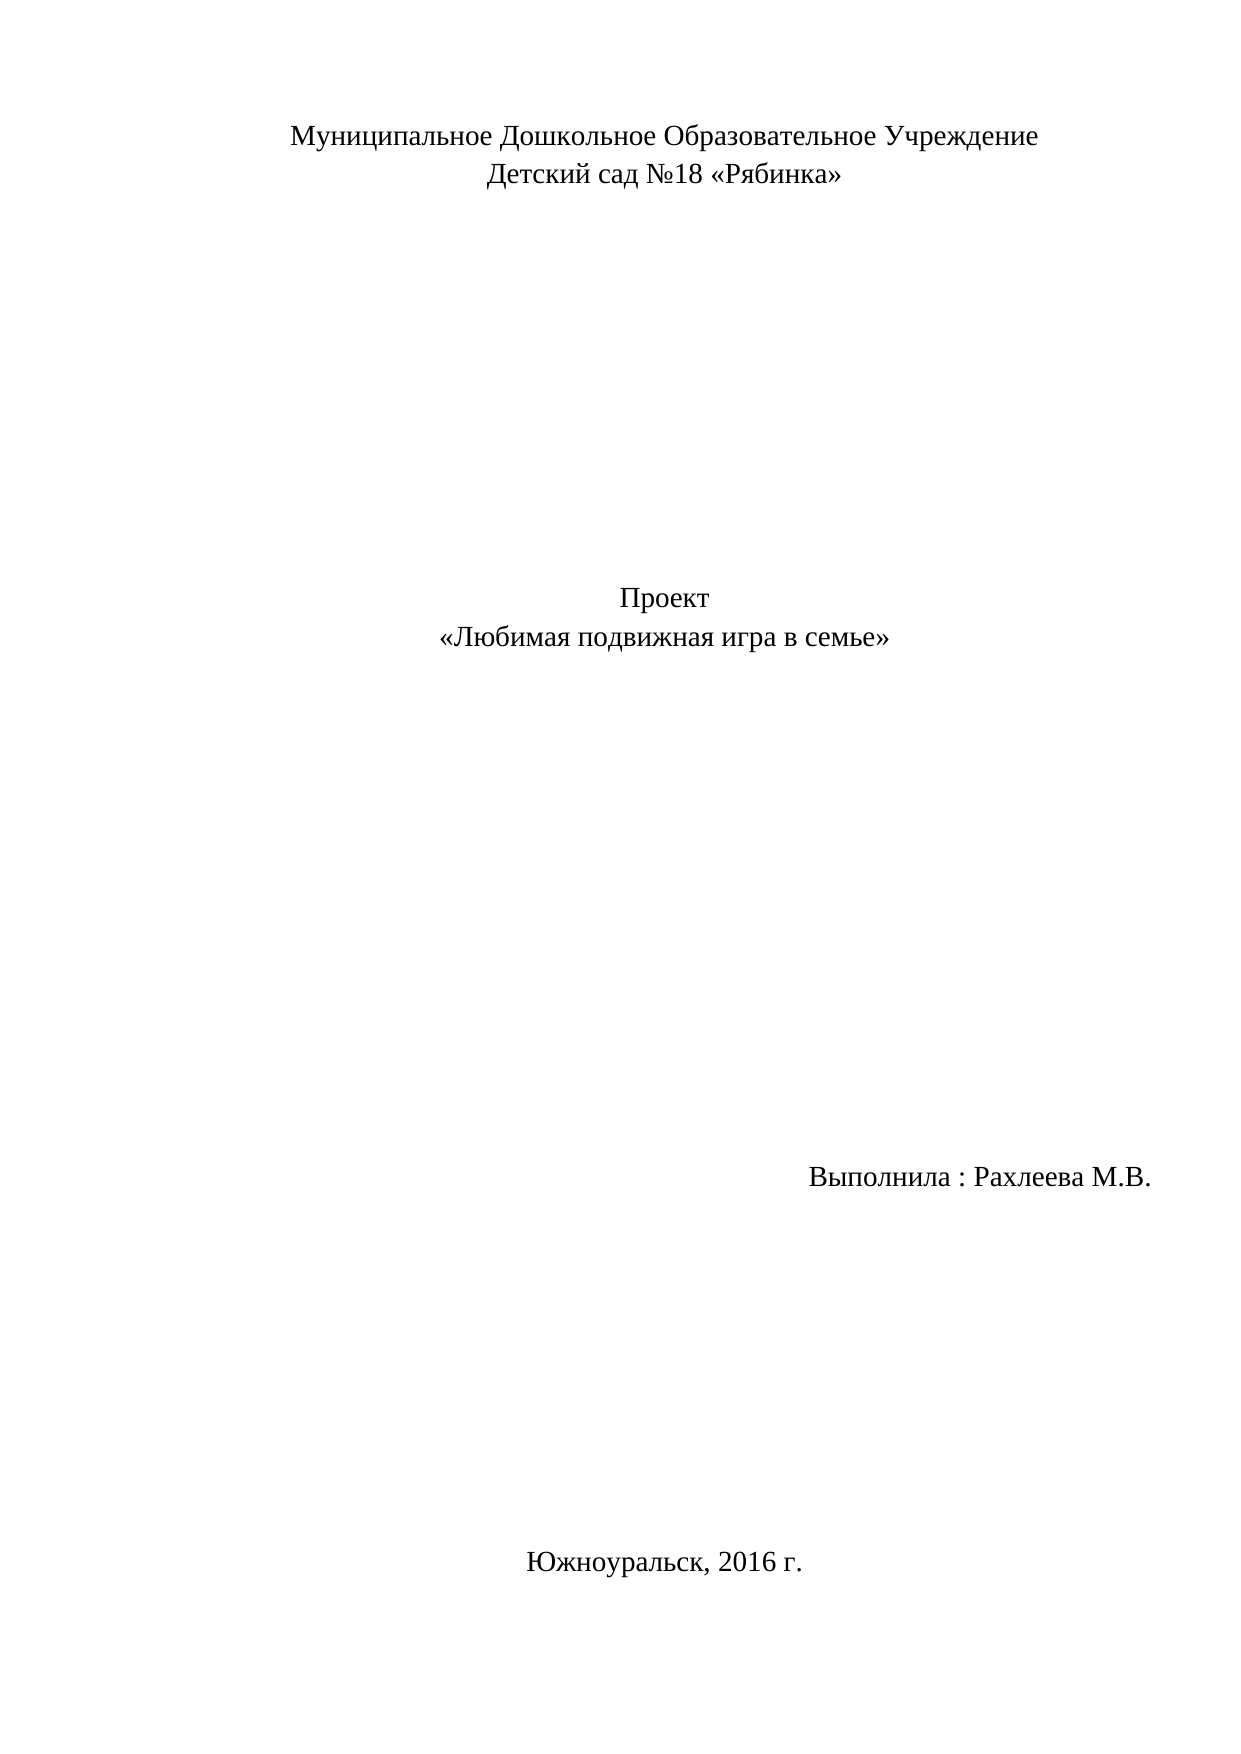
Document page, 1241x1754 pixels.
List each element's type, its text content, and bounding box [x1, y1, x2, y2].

text Выполнила : Рахлеева М.В. [177, 1159, 1152, 1192]
text Детский сад №18 «Рябинка» [177, 157, 1152, 190]
text Южноуральск, 2016 г. [177, 1544, 1152, 1578]
text «Любимая подвижная игра в семье» [177, 619, 1152, 653]
text Муниципальное Дошкольное Образовательное Учреждение [177, 118, 1152, 152]
text Проект [177, 581, 1152, 614]
